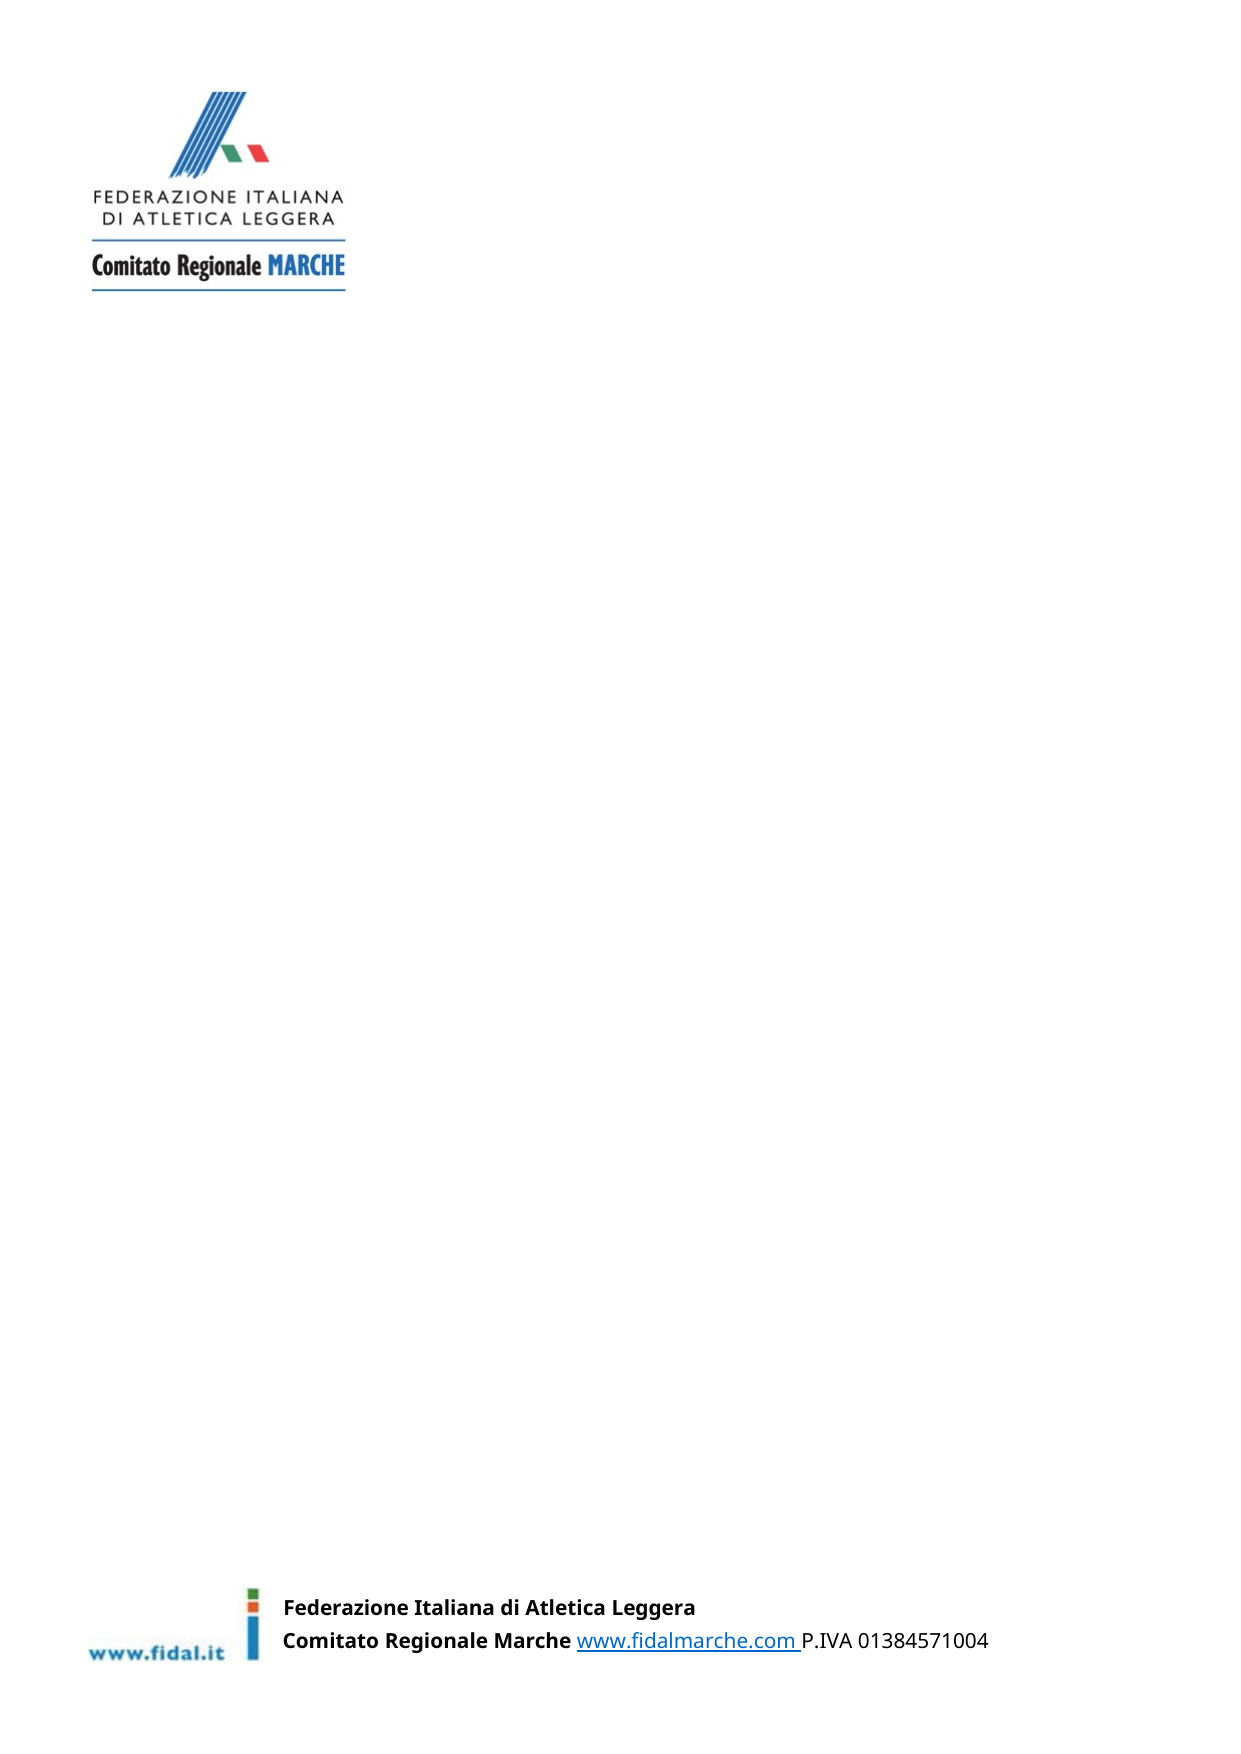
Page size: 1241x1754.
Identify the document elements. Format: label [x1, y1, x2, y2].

picture [88, 1587, 267, 1664]
picture [88, 88, 349, 293]
